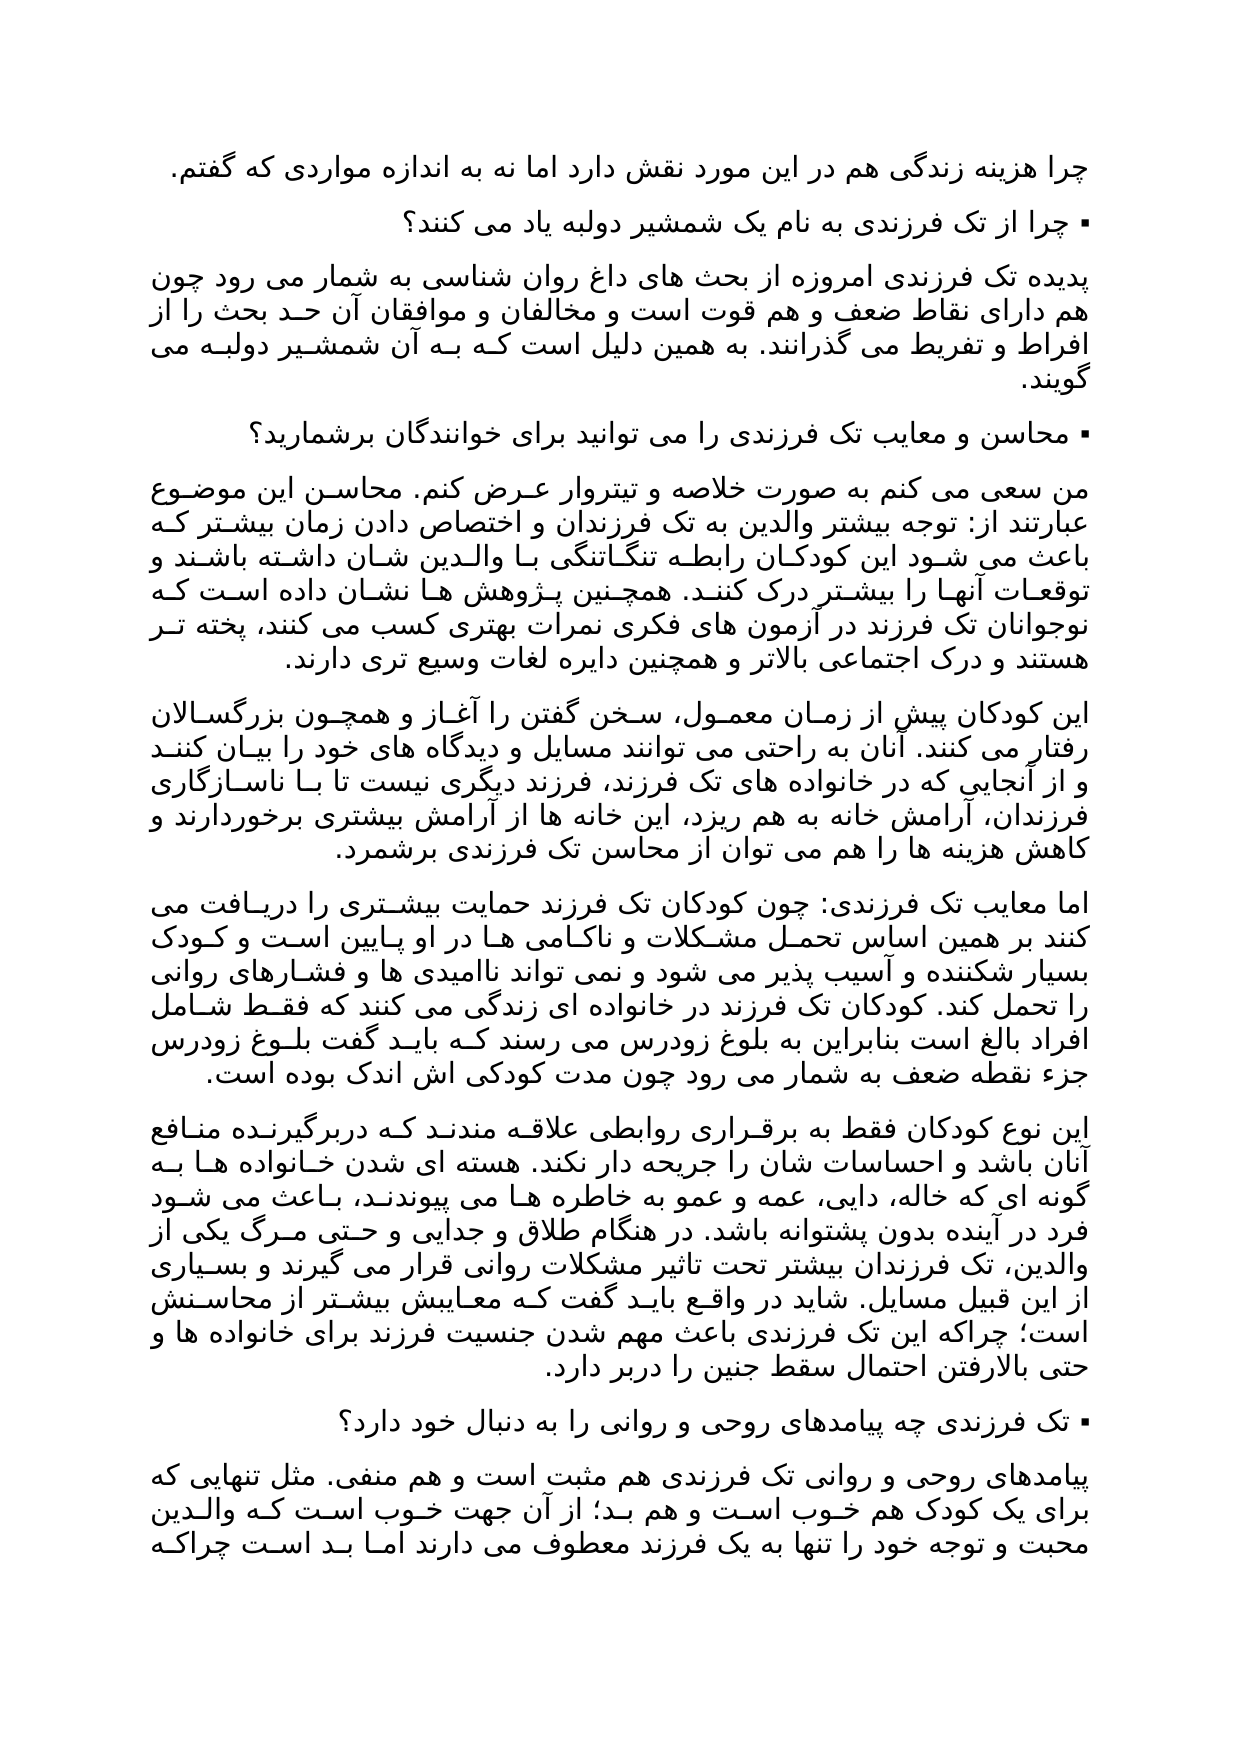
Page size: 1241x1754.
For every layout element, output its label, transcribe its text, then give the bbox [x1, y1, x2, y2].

text چرا هزینه زندگی هم در این مورد نقش دارد اما نه به اندازه مواردی که گفتم. [150, 150, 1090, 184]
text این کودکان پیش از زمان معمول، سخن گفتن را آغاز و همچون بزرگسالان رفتار می کنند. آنان به راحتی می توانند مسایل و دیدگاه های خود را بیان کنند و از آنجایی که در خانواده های تک فرزند، فرزند دیگری نیست تا با ناسازگاری فرزندان، آرامش خانه به هم ریزد، این خانه ها از آرامش بیشتری برخوردارند و کاهش هزینه ها را هم می توان از محاسن تک فرزندی برشمرد. [150, 696, 1090, 866]
text این نوع کودکان فقط به برقراری روابطی علاقه مندند که دربرگیرنده منافع آنان باشد و احساسات شان را جریحه دار نکند. هسته ای شدن خانواده ها به گونه ای که خاله، دایی، عمه و عمو به خاطره ها می پیوندند، باعث می شود فرد در آینده بدون پشتوانه باشد. در هنگام طلاق و جدایی و حتی مرگ یکی از والدین، تک فرزندان بیشتر تحت تاثیر مشکلات روانی قرار می گیرند و بسیاری از این قبیل مسایل. شاید در واقع باید گفت که معایبش بیشتر از محاسنش است؛ چراکه این تک فرزندی باعث مهم شدن جنسیت فرزند برای خانواده ها و حتی بالارفتن احتمال سقط جنین را دربر دارد. [150, 1111, 1090, 1383]
text پدیده تک فرزندی امروزه از بحث های داغ روان شناسی به شمار می رود چون هم دارای نقاط ضعف و هم قوت است و مخالفان و موافقان آن حد بحث را از افراط و تفریط می گذرانند. به همین دلیل است که به آن شمشیر دولبه می گویند. [150, 260, 1090, 396]
text ▪ محاسن و معایب تک فرزندی را می توانید برای خوانندگان برشمارید؟ [150, 416, 1090, 451]
text ▪ چرا از تک فرزندی به نام یک شمشیر دولبه یاد می کنند؟ [150, 205, 1090, 239]
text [150, 1459, 1090, 1561]
text من سعی می کنم به صورت خلاصه و تیتروار عرض کنم. محاسن این موضوع عبارتند از: توجه بیشتر والدین به تک فرزندان و اختصاص دادن زمان بیشتر که باعث می شود این کودکان رابطه تنگاتنگی با والدین شان داشته باشند و توقعات آنها را بیشتر درک کنند. همچنین پژوهش ها نشان داده است که نوجوانان تک فرزند در آزمون های فکری نمرات بهتری کسب می کنند، پخته تر هستند و درک اجتماعی بالاتر و همچنین دایره لغات وسیع تری دارند. [150, 471, 1090, 675]
text ▪ تک فرزندی چه پیامدهای روحی و روانی را به دنبال خود دارد؟ [150, 1404, 1090, 1438]
text اما معایب تک فرزندی: چون کودکان تک فرزند حمایت بیشتری را دریافت می کنند بر همین اساس تحمل مشکلات و ناکامی ها در او پایین است و کودک بسیار شکننده و آسیب پذیر می شود و نمی تواند ناامیدی ها و فشارهای روانی را تحمل کند. کودکان تک فرزند در خانواده ای زندگی می کنند که فقط شامل افراد بالغ است بنابراین به بلوغ زودرس می رسند که باید گفت بلوغ زودرس جزء نقطه ضعف به شمار می رود چون مدت کودکی اش اندک بوده است. [150, 887, 1090, 1090]
